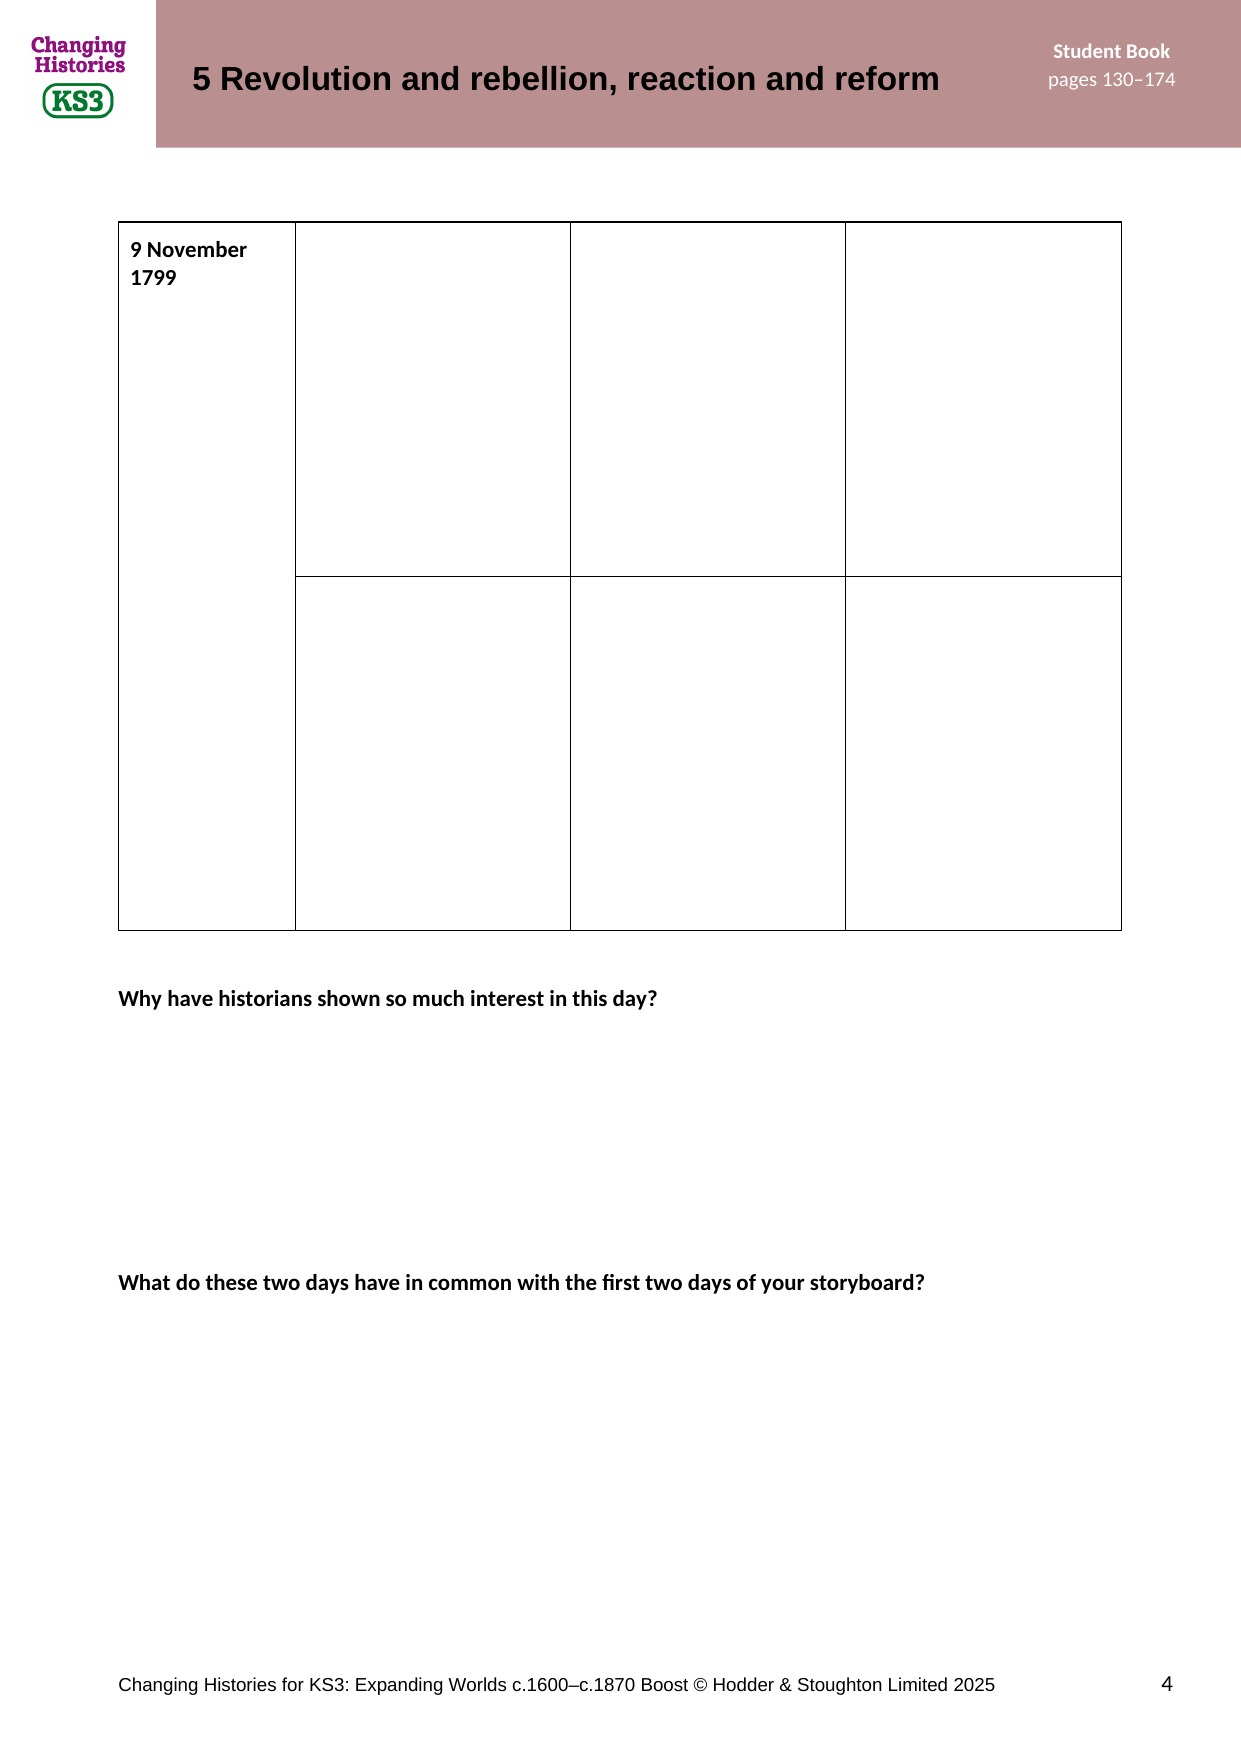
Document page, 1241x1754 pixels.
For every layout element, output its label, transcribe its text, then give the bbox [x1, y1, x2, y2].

text Why have historians shown so much interest in this day? [118, 984, 1122, 1012]
table_cell [846, 577, 1121, 930]
table_header 9 November 1799 [119, 223, 295, 930]
table_header [571, 223, 845, 576]
text What do these two days have in common with the first two days of your storyboard? [118, 1268, 1122, 1296]
table_cell [571, 577, 845, 930]
table_header [296, 223, 570, 576]
table_cell [296, 577, 570, 930]
picture [26, 31, 130, 123]
table_header [846, 223, 1121, 576]
